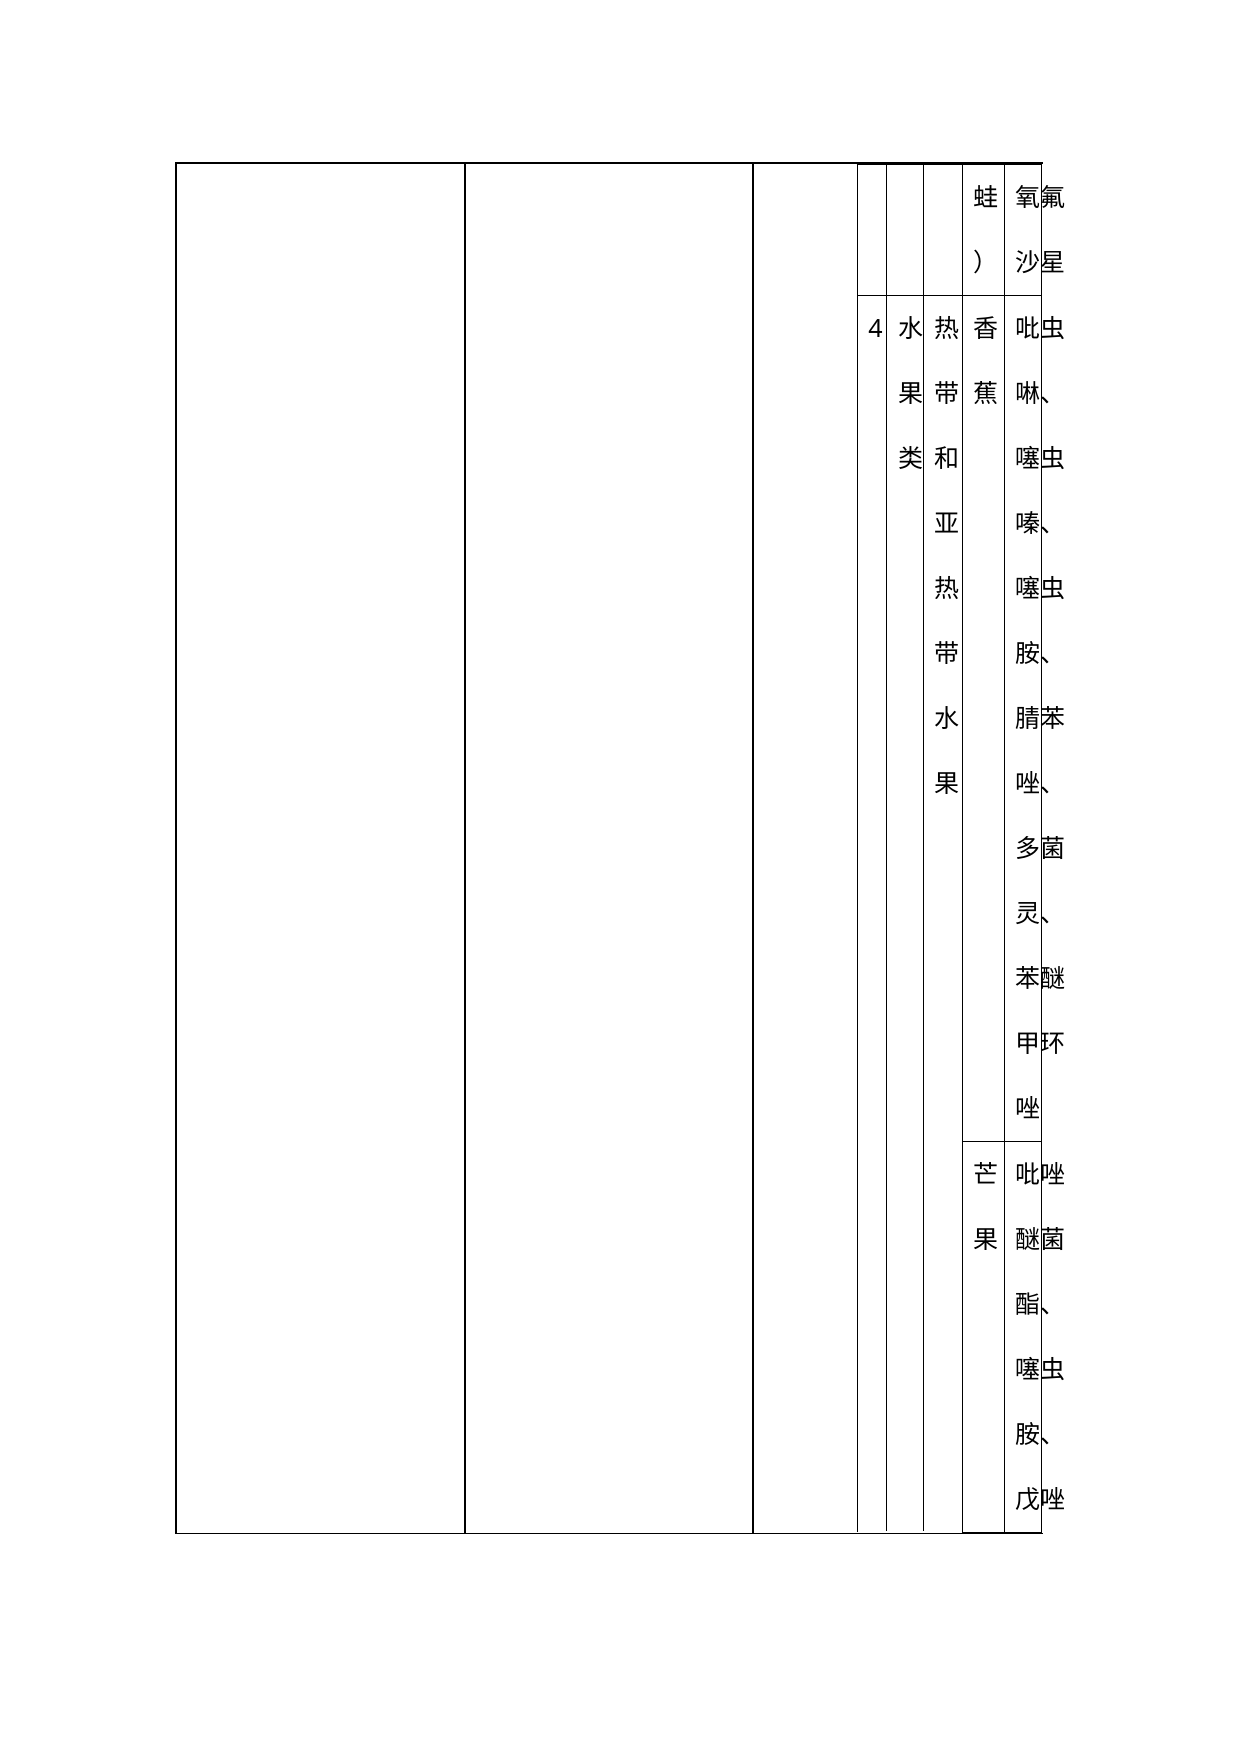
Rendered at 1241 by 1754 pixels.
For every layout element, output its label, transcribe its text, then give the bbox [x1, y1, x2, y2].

table_cell 2025年食用农产品抽检计划表 (主要超市农副产品.农贸市场店等经营单位） [963, 296, 1004, 1141]
table_cell 1 [177, 164, 464, 1533]
table_cell [466, 164, 752, 1533]
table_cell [963, 1142, 1004, 1532]
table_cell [1005, 1142, 1041, 1532]
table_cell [1005, 165, 1041, 295]
table_cell 2025年食用农产品抽检计划表 (主要超市农副产品.农贸市场店等经营单位） [754, 164, 962, 1533]
table_cell 2025年食用农产品抽检计划表 (主要超市农副产品.农贸市场店等经营单位） [1005, 296, 1041, 1141]
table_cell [963, 165, 1004, 295]
